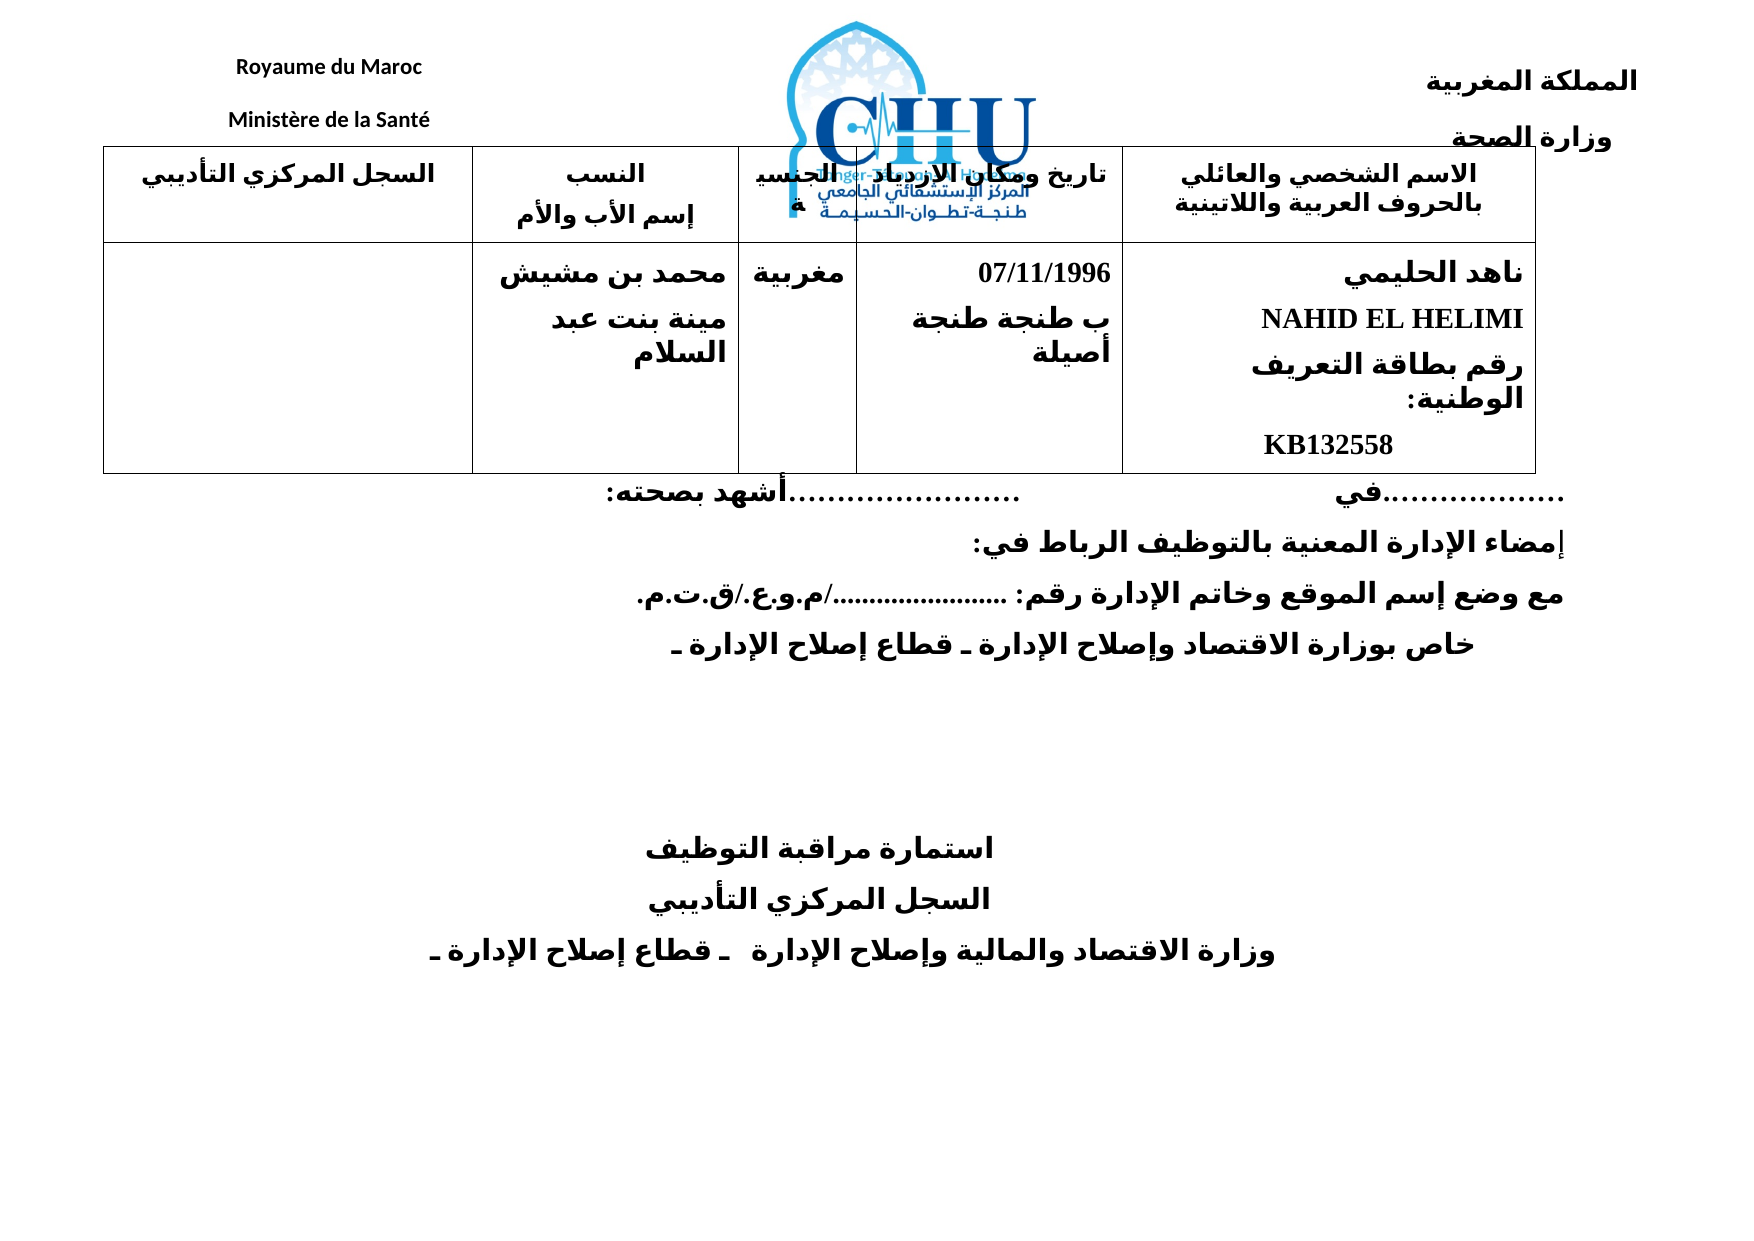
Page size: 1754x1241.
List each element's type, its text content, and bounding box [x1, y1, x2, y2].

text إمضاء الإدارة المعنية بالتوظيف الرباط في: [162, 525, 1565, 559]
text استمارة مراقبة التوظيف [162, 831, 1476, 865]
table_cell محمد بن مشيش مينة بنت عبد السلام [473, 243, 738, 473]
table_cell 07/11/1996 ب طنجة طنجة أصيلة [857, 243, 1122, 473]
table_header تاريخ ومكان الازدياد [857, 147, 1122, 242]
table_cell ناهد الحليمي NAHID EL HELIMI رقم بطاقة التعريف الوطنية: KB132558 [1123, 243, 1535, 473]
text مع وضع إسم الموقع وخاتم الإدارة رقم: ......................../م.و.ع./ق.ت.م. [162, 576, 1565, 610]
table_cell [104, 243, 472, 473]
table_header السجل المركزي التأديبي [104, 147, 472, 242]
text وزارة الاقتصاد والمالية وإصلاح الإدارة ـ قطاع إصلاح الإدارة ـ [162, 933, 1654, 967]
text خاص بوزارة الاقتصاد وإصلاح الإدارة ـ قطاع إصلاح الإدارة ـ [162, 627, 1476, 661]
table_header الجنسية [739, 147, 856, 242]
table_header النسب إسم الأب والأم [473, 147, 738, 242]
text السجل المركزي التأديبي [162, 882, 1476, 916]
table_header الاسم الشخصي والعائلي بالحروف العربية واللاتينية [1123, 147, 1535, 242]
picture [745, 3, 1062, 146]
text ……………….في ……………………أشهد بصحته: [162, 155, 1565, 508]
table_cell مغربية [739, 243, 856, 473]
